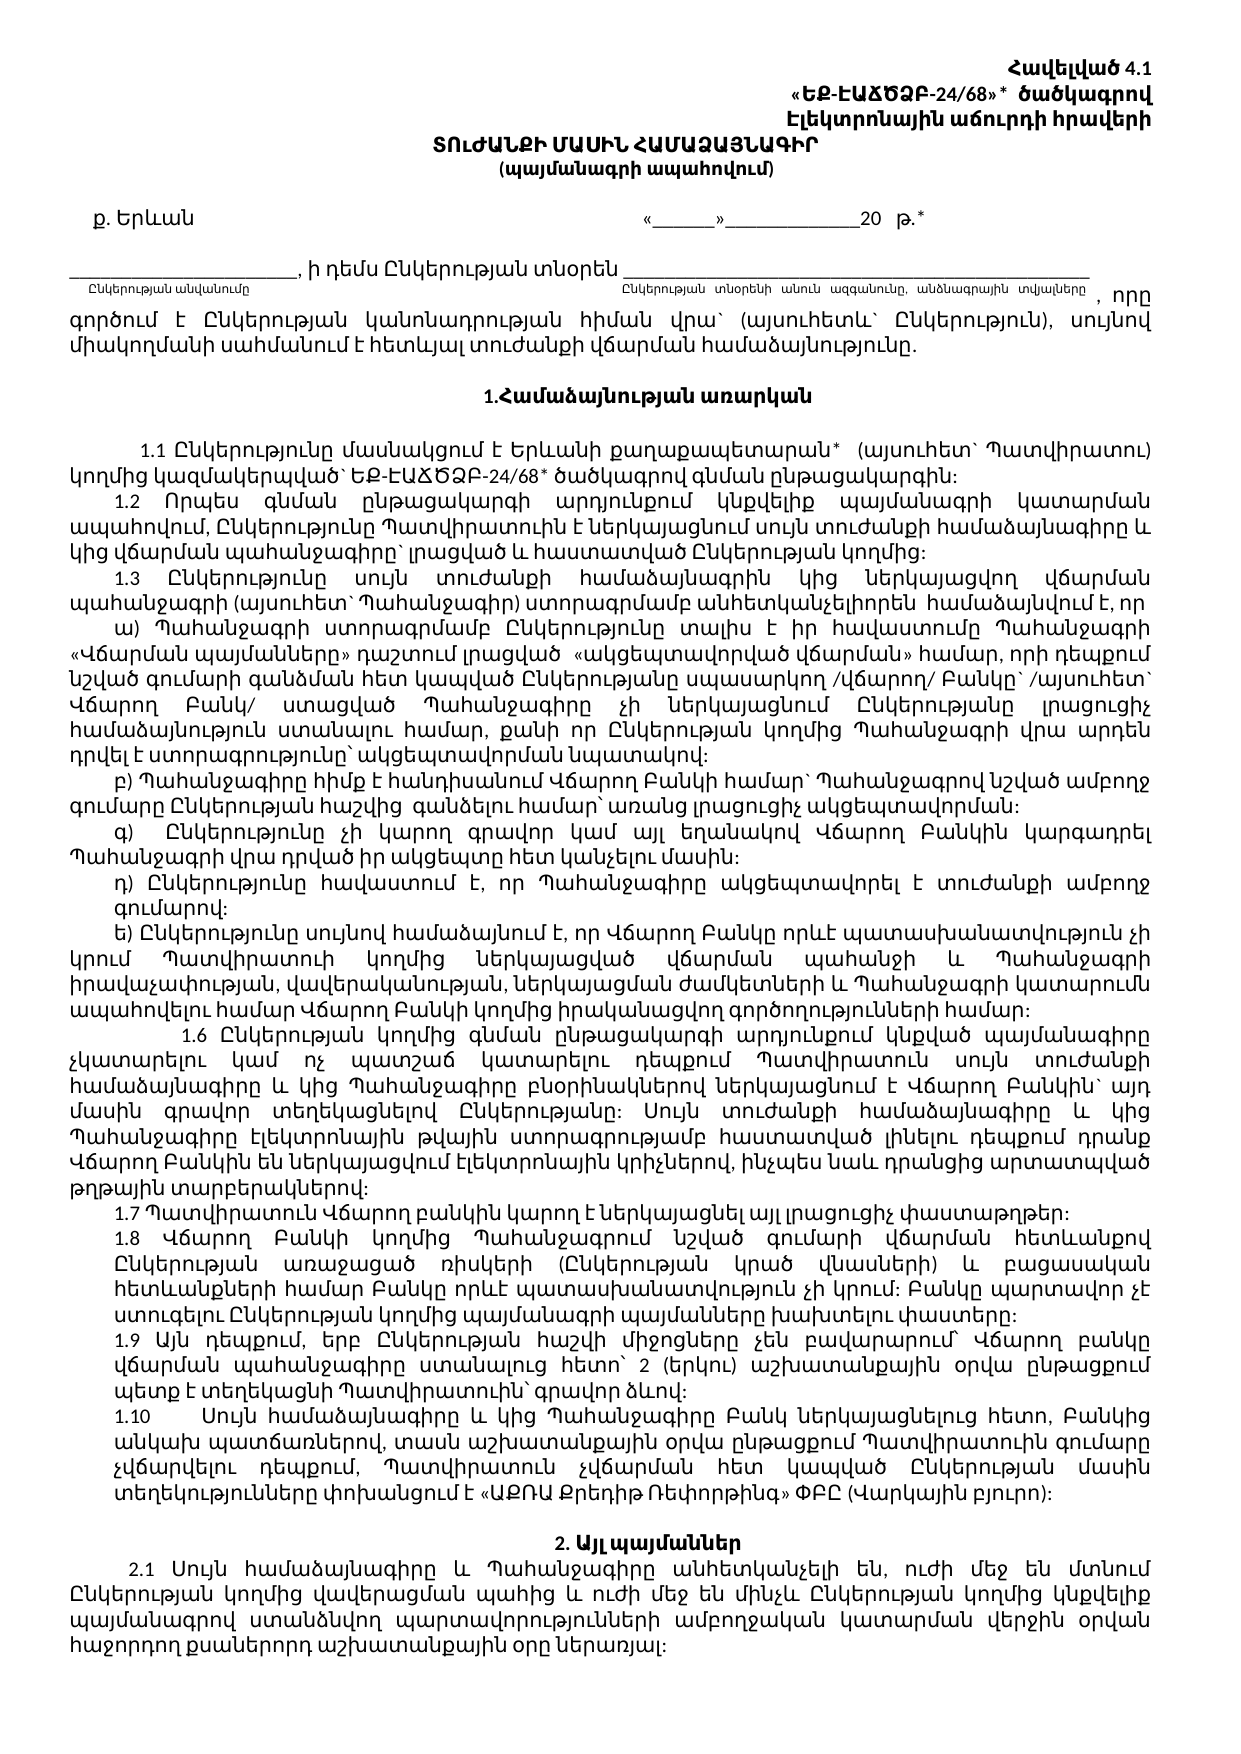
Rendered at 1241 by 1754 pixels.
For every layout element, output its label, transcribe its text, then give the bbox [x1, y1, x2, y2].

text 2. Այլ պայմաններ [144, 1531, 1152, 1556]
text 1.9 Այն դեպքում, երբ Ընկերության հաշվի միջոցները չեն բավարարում՝ Վճարող բանկը վճարման պահանջագիրը ստանալուց հետո՝ 2 (երկու) աշխատանքային օրվա ընթացքում պետք է տեղեկացնի Պատվիրատուին՝ գրավոր ձևով: [113, 1327, 1152, 1403]
text 1.10 Սույն համաձայնագիրը և կից Պահանջագիրը Բանկ ներկայացնելուց հետո, Բանկից անկախ պատճառներով, տասն աշխատանքային օրվա ընթացքում Պատվիրատուին գումարը չվճարվելու դեպքում, Պատվիրատուն չվճարման հետ կապված Ընկերության մասին տեղեկությունները փոխանցում է «ԱՔՌԱ Քրեդիթ Ռեփորթինգ» ՓԲԸ (Վարկային բյուրո): [113, 1403, 1152, 1505]
text 1.3 Ընկերությունը սույն տուժանքի համաձայնագրին կից ներկայացվող վճարման պահանջագրի (այսուհետ` Պահանջագիր) ստորագրմամբ անհետկանչելիորեն համաձայնվում է, որ [69, 565, 1152, 616]
text ______________________, ի դեմս Ընկերության տնօրեն _____________________________________________ [69, 256, 1152, 282]
text 1.8 Վճարող Բանկի կողմից Պահանջագրում նշված գումարի վճարման հետևանքով Ընկերության առաջացած ռիսկերի (Ընկերության կրած վնասների) և բացասական հետևանքների համար Բանկը որևէ պատասխանատվություն չի կրում: Բանկը պարտավոր չէ ստուգելու Ընկերության կողմից պայմանագրի պայմանները խախտելու փաստերը: [113, 1226, 1152, 1327]
text ա) Պահանջագրի ստորագրմամբ Ընկերությունը տալիս է իր հավաստումը Պահանջագրի «Վճարման պայմանները» դաշտում լրացված «ակցեպտավորված վճարման» համար, որի դեպքում նշված գումարի գանձման հետ կապված Ընկերությանը սպասարկող /վճարող/ Բանկը` /այսուհետ` Վճարող Բանկ/ ստացված Պահանջագիրը չի ներկայացնում Ընկերությանը լրացուցիչ համաձայնություն ստանալու համար, քանի որ Ընկերության կողմից Պահանջագրի վրա արդեն դրվել է ստորագրությունը՝ ակցեպտավորման նպատակով: [69, 616, 1152, 768]
text գ) Ընկերությունը չի կարող գրավոր կամ այլ եղանակով Վճարող Բանկին կարգադրել Պահանջագրի վրա դրված իր ակցեպտը հետ կանչելու մասին: [69, 819, 1152, 870]
text 2.1 Սույն համաձայնագիրը և Պահանջագիրը անհետկանչելի են, ուժի մեջ են մտնում Ընկերության կողմից վավերացման պահից և ուժի մեջ են մինչև Ընկերության կողմից կնքվելիք պայմանագրով ստանձնվող պարտավորությունների ամբողջական կատարման վերջին օրվան հաջորդող քսաներորդ աշխատանքային օրը ներառյալ: [69, 1556, 1152, 1658]
text 1.1 Ընկերությունը մասնակցում է Երևանի քաղաքապետարան* (այսուհետ` Պատվիրատու) կողմից կազմակերպված` ԵՔ-ԷԱՃԾՁԲ-24/68* ծածկագրով գնման ընթացակարգին: [69, 438, 1152, 488]
text Էլեկտրոնային աճուրդի հրավերի [69, 106, 1152, 132]
text ՏՈւԺԱՆՔԻ ՄԱՍԻՆ ՀԱՄԱՁԱՅՆԱԳԻՐ [69, 132, 1152, 157]
text 1.6 Ընկերության կողմից գնման ընթացակարգի արդյունքում կնքված պայմանագիրը չկատարելու կամ ոչ պատշաճ կատարելու դեպքում Պատվիրատուն սույն տուժանքի համաձայնագիրը և կից Պահանջագիրը բնօրինակներով ներկայացնում է Վճարող Բանկին` այդ մասին գրավոր տեղեկացնելով Ընկերությանը: Սույն տուժանքի համաձայնագիրը և կից Պահանջագիրը էլեկտրոնային թվային ստորագրությամբ հաստատված լինելու դեպքում դրանք Վճարող Բանկին են ներկայացվում էլեկտրոնային կրիչներով, ինչպես նաև դրանցից արտատպված թղթային տարբերակներով: [69, 1022, 1152, 1200]
text ք. Երևան «______»_____________20 թ.* [69, 206, 1152, 231]
text 1.2 Որպես գնման ընթացակարգի արդյունքում կնքվելիք պայմանագրի կատարման ապահովում, Ընկերությունը Պատվիրատուին է ներկայացնում սույն տուժանքի համաձայնագիրը և կից վճարման պահանջագիրը` լրացված և հաստատված Ընկերության կողմից: [69, 488, 1152, 565]
text 1.Համաձայնության առարկան [144, 383, 1152, 409]
text Հավելված 4.1 [69, 56, 1152, 81]
text ե) Ընկերությունը սույնով համաձայնում է, որ Վճարող Բանկը որևէ պատասխանատվություն չի կրում Պատվիրատուի կողմից ներկայացված վճարման պահանջի և Պահանջագրի իրավաչափության, վավերականության, ներկայացման ժամկետների և Պահանջագրի կատարումն ապահովելու համար Վճարող Բանկի կողմից իրականացվող գործողությունների համար: [69, 921, 1152, 1022]
text (պայմանագրի ապահովում) [69, 157, 1152, 180]
text «ԵՔ-ԷԱՃԾՁԲ-24/68»* ծածկագրով [69, 81, 1152, 106]
text դ) Ընկերությունը հավաստում է, որ Պահանջագիրը ակցեպտավորել է տուժանքի ամբողջ գումարով: [113, 870, 1152, 921]
text 1.7 Պատվիրատուն Վճարող բանկին կարող է ներկայացնել այլ լրացուցիչ փաստաթղթեր: [113, 1200, 1152, 1226]
text բ) Պահանջագիրը հիմք է հանդիսանում Վճարող Բանկի համար` Պահանջագրով նշված ամբողջ գումարը Ընկերության հաշվից գանձելու համար՝ առանց լրացուցիչ ակցեպտավորման: [69, 768, 1152, 819]
text Ընկերության անվանումը Ընկերության տնօրենի անուն ազգանունը, անձնագրային տվյալները , որը գործում է Ընկերության կանոնադրության հիման վրա` (այսուհետև` Ընկերություն), սույնով միակողմանի սահմանում է հետևյալ տուժանքի վճարման համաձայնությունը. [69, 282, 1152, 358]
